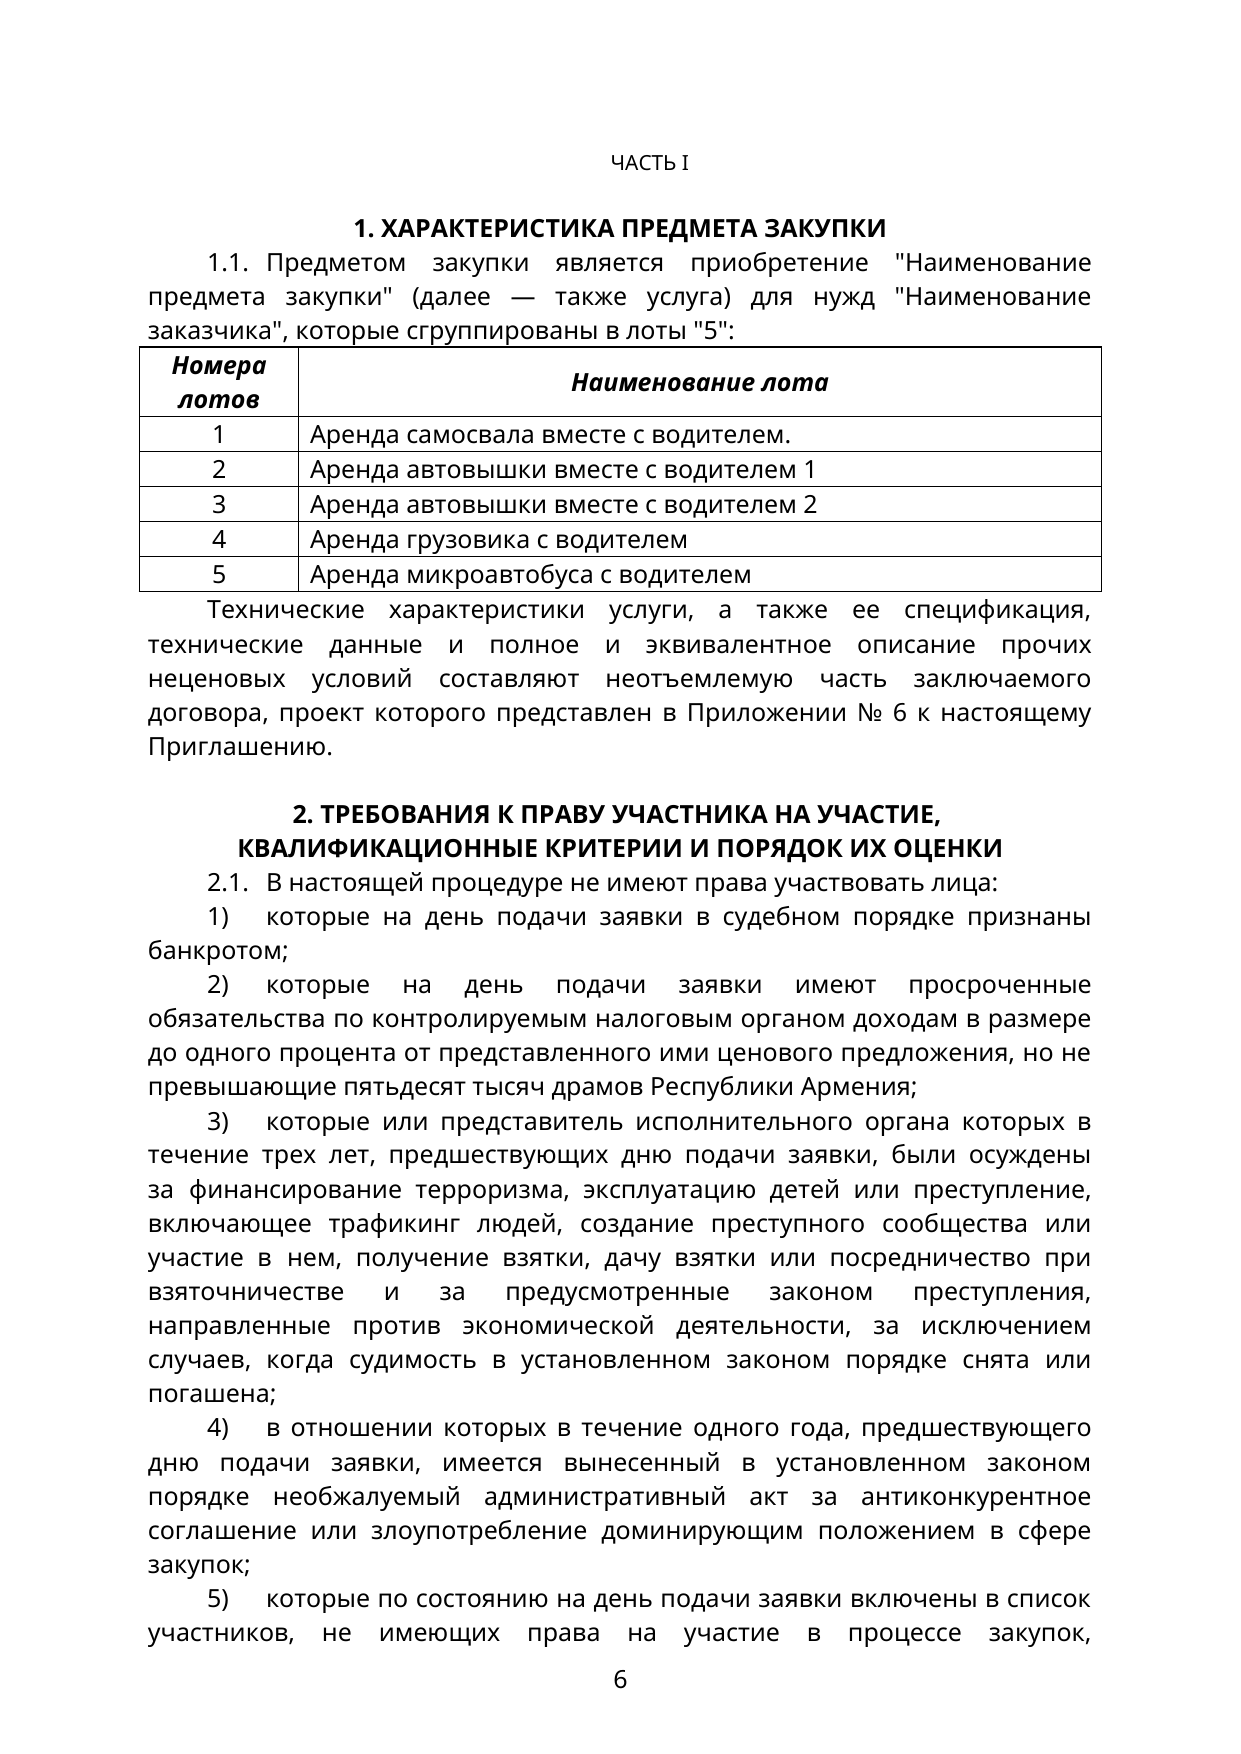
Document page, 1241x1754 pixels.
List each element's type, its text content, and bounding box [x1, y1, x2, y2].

table_cell Аренда самосвала вместе с водителем. [299, 417, 1101, 451]
table_cell Аренда автовышки вместе с водителем 1 [299, 452, 1101, 486]
text 1. ХАРАКТЕРИСТИКА ПРЕДМЕТА ЗАКУПКИ [148, 210, 1092, 244]
table_header Наименование лота [299, 348, 1101, 416]
table_cell 1 [140, 417, 298, 451]
text 4) в отношении которых в течение одного года, предшествующего дню подачи заявки, имеется вынесенный в установленном законом порядке необжалуемый административный акт за антиконкурентное соглашение или злоупотребление доминирующим положением в сфере закупок; [148, 1410, 1092, 1580]
table_header Номера лотов [140, 348, 298, 416]
table_cell Аренда микроавтобуса с водителем [299, 557, 1101, 591]
text 2.1. В настоящей процедуре не имеют права участвовать лица: [148, 865, 1092, 899]
table_cell 4 [140, 522, 298, 556]
text 2. ТРЕБОВАНИЯ К ПРАВУ УЧАСТНИКА НА УЧАСТИЕ, КВАЛИФИКАЦИОННЫЕ КРИТЕРИИ И ПОРЯДОК ИХ ОЦЕНКИ [148, 797, 1092, 865]
text 1) которые на день подачи заявки в судебном порядке признаны банкротом; [148, 899, 1092, 967]
table_cell 3 [140, 487, 298, 521]
subtitle 1.1. Предметом закупки является приобретение "Наименование предмета закупки" (далее — также услуга) для нужд "Наименование заказчика", которые сгруппированы в лоты "5": [148, 244, 1092, 346]
table_cell 2 [140, 452, 298, 486]
text Технические характеристики услуги, а также ее спецификация, технические данные и полное и эквивалентное описание прочих неценовых условий составляют неотъемлемую часть заключаемого договора, проект которого представлен в Приложении № 6 к настоящему Приглашению. [148, 592, 1092, 762]
table_cell 5 [140, 557, 298, 591]
text 2) которые на день подачи заявки имеют просроченные обязательства по контролируемым налоговым органом доходам в размере до одного процента от представленного ими ценового предложения, но не превышающие пятьдесят тысяч драмов Республики Армения; [148, 967, 1092, 1103]
table_cell Аренда автовышки вместе с водителем 2 [299, 487, 1101, 521]
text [148, 1580, 1092, 1648]
table_cell Аренда грузовика с водителем [299, 522, 1101, 556]
text ЧАСТЬ I [148, 148, 1092, 176]
text 3) которые или представитель исполнительного органа которых в течение трех лет, предшествующих дню подачи заявки, были осуждены за финансирование терроризма, эксплуатацию детей или преступление, включающее трафикинг людей, создание преступного сообщества или участие в нем, получение взятки, дачу взятки или посредничество при взяточничестве и за предусмотренные законом преступления, направленные против экономической деятельности, за исключением случаев, когда судимость в установленном законом порядке снята или погашена; [148, 1103, 1092, 1410]
